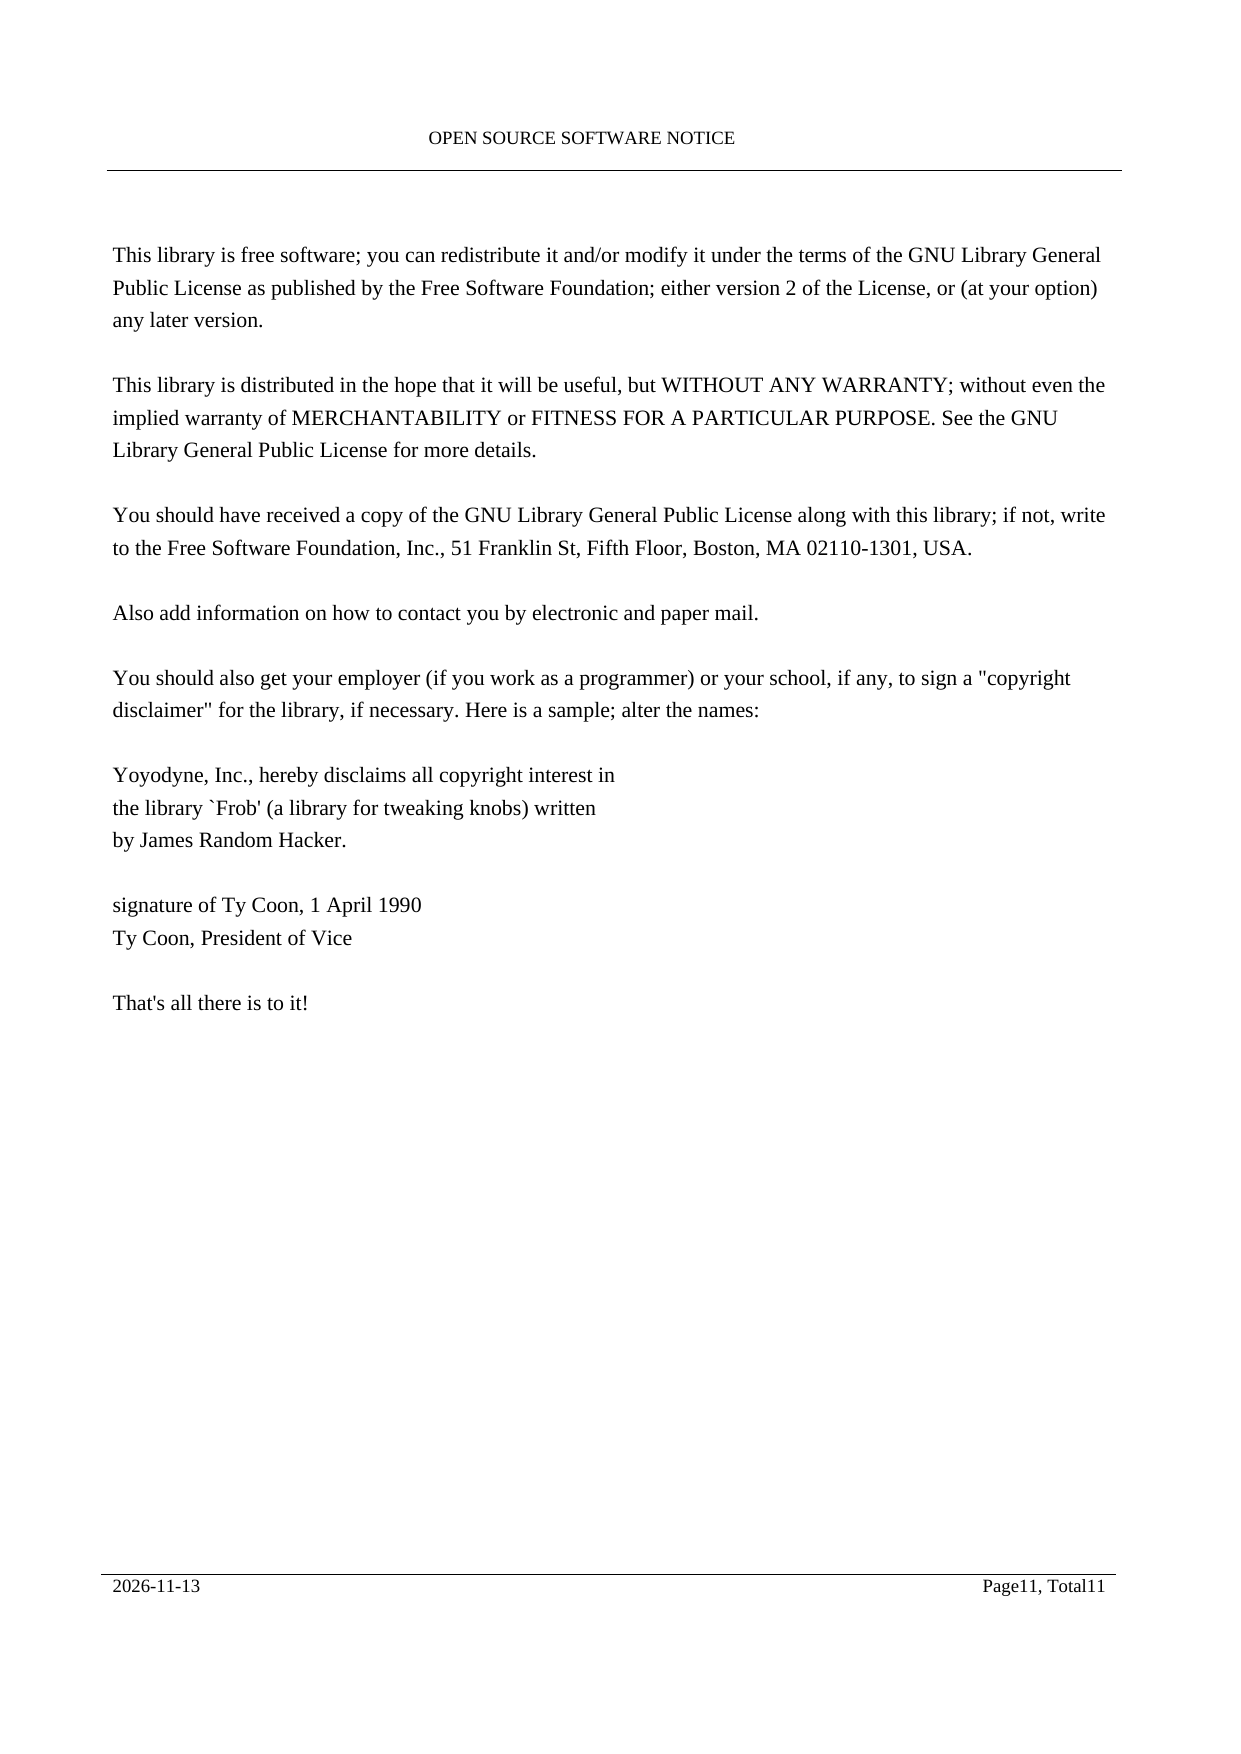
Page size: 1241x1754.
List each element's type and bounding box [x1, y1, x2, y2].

text [112, 206, 1128, 1019]
